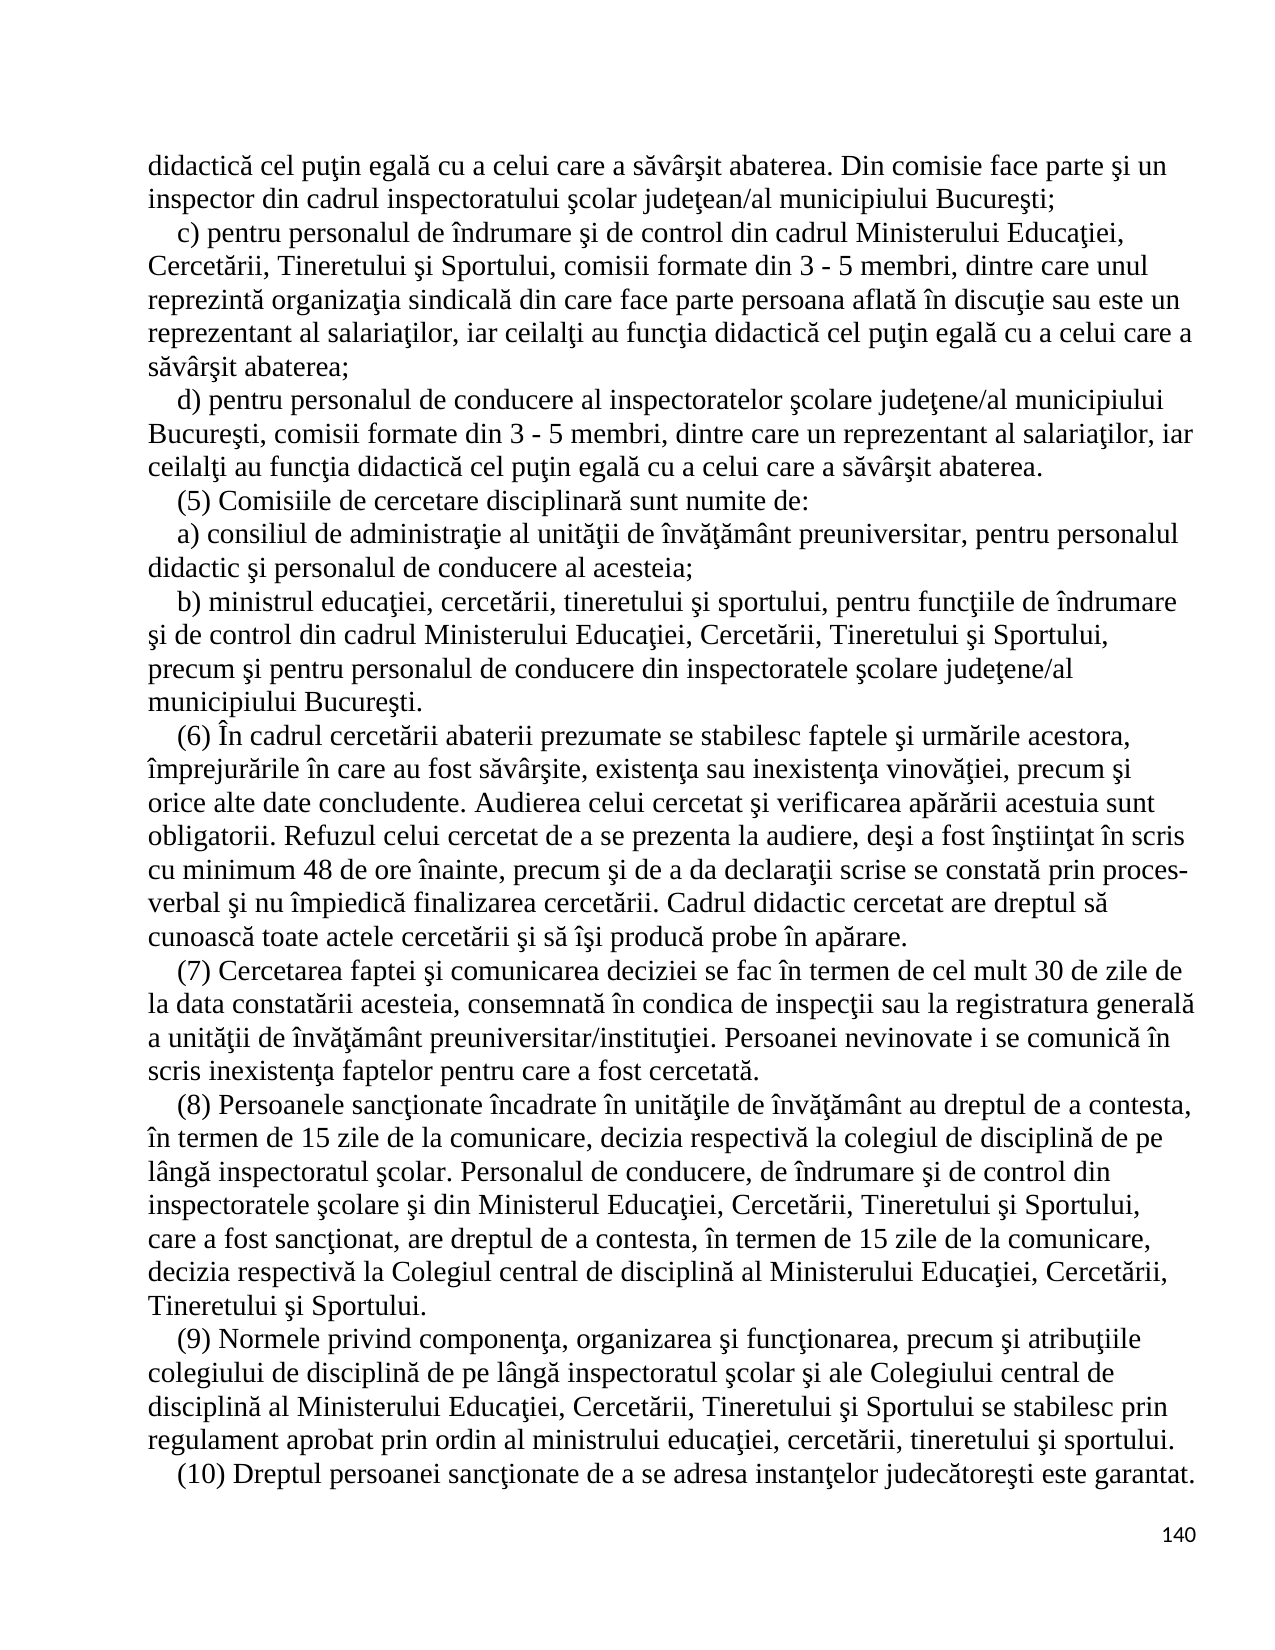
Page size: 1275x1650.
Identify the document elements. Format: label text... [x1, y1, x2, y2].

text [148, 148, 1196, 215]
text d) pentru personalul de conducere al inspectoratelor şcolare judeţene/al municipiului Bucureşti, comisii formate din 3 - 5 membri, dintre care un reprezentant al salariaţilor, iar ceilalţi au funcţia didactică cel puţin egală cu a celui care a săvârşit abaterea. [148, 382, 1196, 483]
text (9) Normele privind componenţa, organizarea şi funcţionarea, precum şi atribuţiile colegiului de disciplină de pe lângă inspectoratul şcolar şi ale Colegiului central de disciplină al Ministerului Educaţiei, Cercetării, Tineretului şi Sportului se stabilesc prin regulament aprobat prin ordin al ministrului educaţiei, cercetării, tineretului şi sportului. [148, 1322, 1196, 1456]
text (6) În cadrul cercetării abaterii prezumate se stabilesc faptele şi urmările acestora, împrejurările în care au fost săvârşite, existenţa sau inexistenţa vinovăţiei, precum şi orice alte date concludente. Audierea celui cercetat şi verificarea apărării acestuia sunt obligatorii. Refuzul celui cercetat de a se prezenta la audiere, deşi a fost înştiinţat în scris cu minimum 48 de ore înainte, precum şi de a da declaraţii scrise se constată prin proces-verbal şi nu împiedică finalizarea cercetării. Cadrul didactic cercetat are dreptul să cunoască toate actele cercetării şi să îşi producă probe în apărare. [148, 718, 1196, 953]
text (8) Persoanele sancţionate încadrate în unităţile de învăţământ au dreptul de a contesta, în termen de 15 zile de la comunicare, decizia respectivă la colegiul de disciplină de pe lângă inspectoratul şcolar. Personalul de conducere, de îndrumare şi de control din inspectoratele şcolare şi din Ministerul Educaţiei, Cercetării, Tineretului şi Sportului, care a fost sancţionat, are dreptul de a contesta, în termen de 15 zile de la comunicare, decizia respectivă la Colegiul central de disciplină al Ministerului Educaţiei, Cercetării, Tineretului şi Sportului. [148, 1087, 1196, 1322]
text c) pentru personalul de îndrumare şi de control din cadrul Ministerului Educaţiei, Cercetării, Tineretului şi Sportului, comisii formate din 3 - 5 membri, dintre care unul reprezintă organizaţia sindicală din care face parte persoana aflată în discuţie sau este un reprezentant al salariaţilor, iar ceilalţi au funcţia didactică cel puţin egală cu a celui care a săvârşit abaterea; [148, 215, 1196, 382]
text (5) Comisiile de cercetare disciplinară sunt numite de: [148, 483, 1196, 517]
text (7) Cercetarea faptei şi comunicarea deciziei se fac în termen de cel mult 30 de zile de la data constatării acesteia, consemnată în condica de inspecţii sau la registratura generală a unităţii de învăţământ preuniversitar/instituţiei. Persoanei nevinovate i se comunică în scris inexistenţa faptelor pentru care a fost cercetată. [148, 953, 1196, 1087]
text (10) Dreptul persoanei sancţionate de a se adresa instanţelor judecătoreşti este garantat. [148, 1456, 1196, 1489]
text b) ministrul educaţiei, cercetării, tineretului şi sportului, pentru funcţiile de îndrumare şi de control din cadrul Ministerului Educaţiei, Cercetării, Tineretului şi Sportului, precum şi pentru personalul de conducere din inspectoratele şcolare judeţene/al municipiului Bucureşti. [148, 584, 1196, 718]
text a) consiliul de administraţie al unităţii de învăţământ preuniversitar, pentru personalul didactic şi personalul de conducere al acesteia; [148, 517, 1196, 584]
